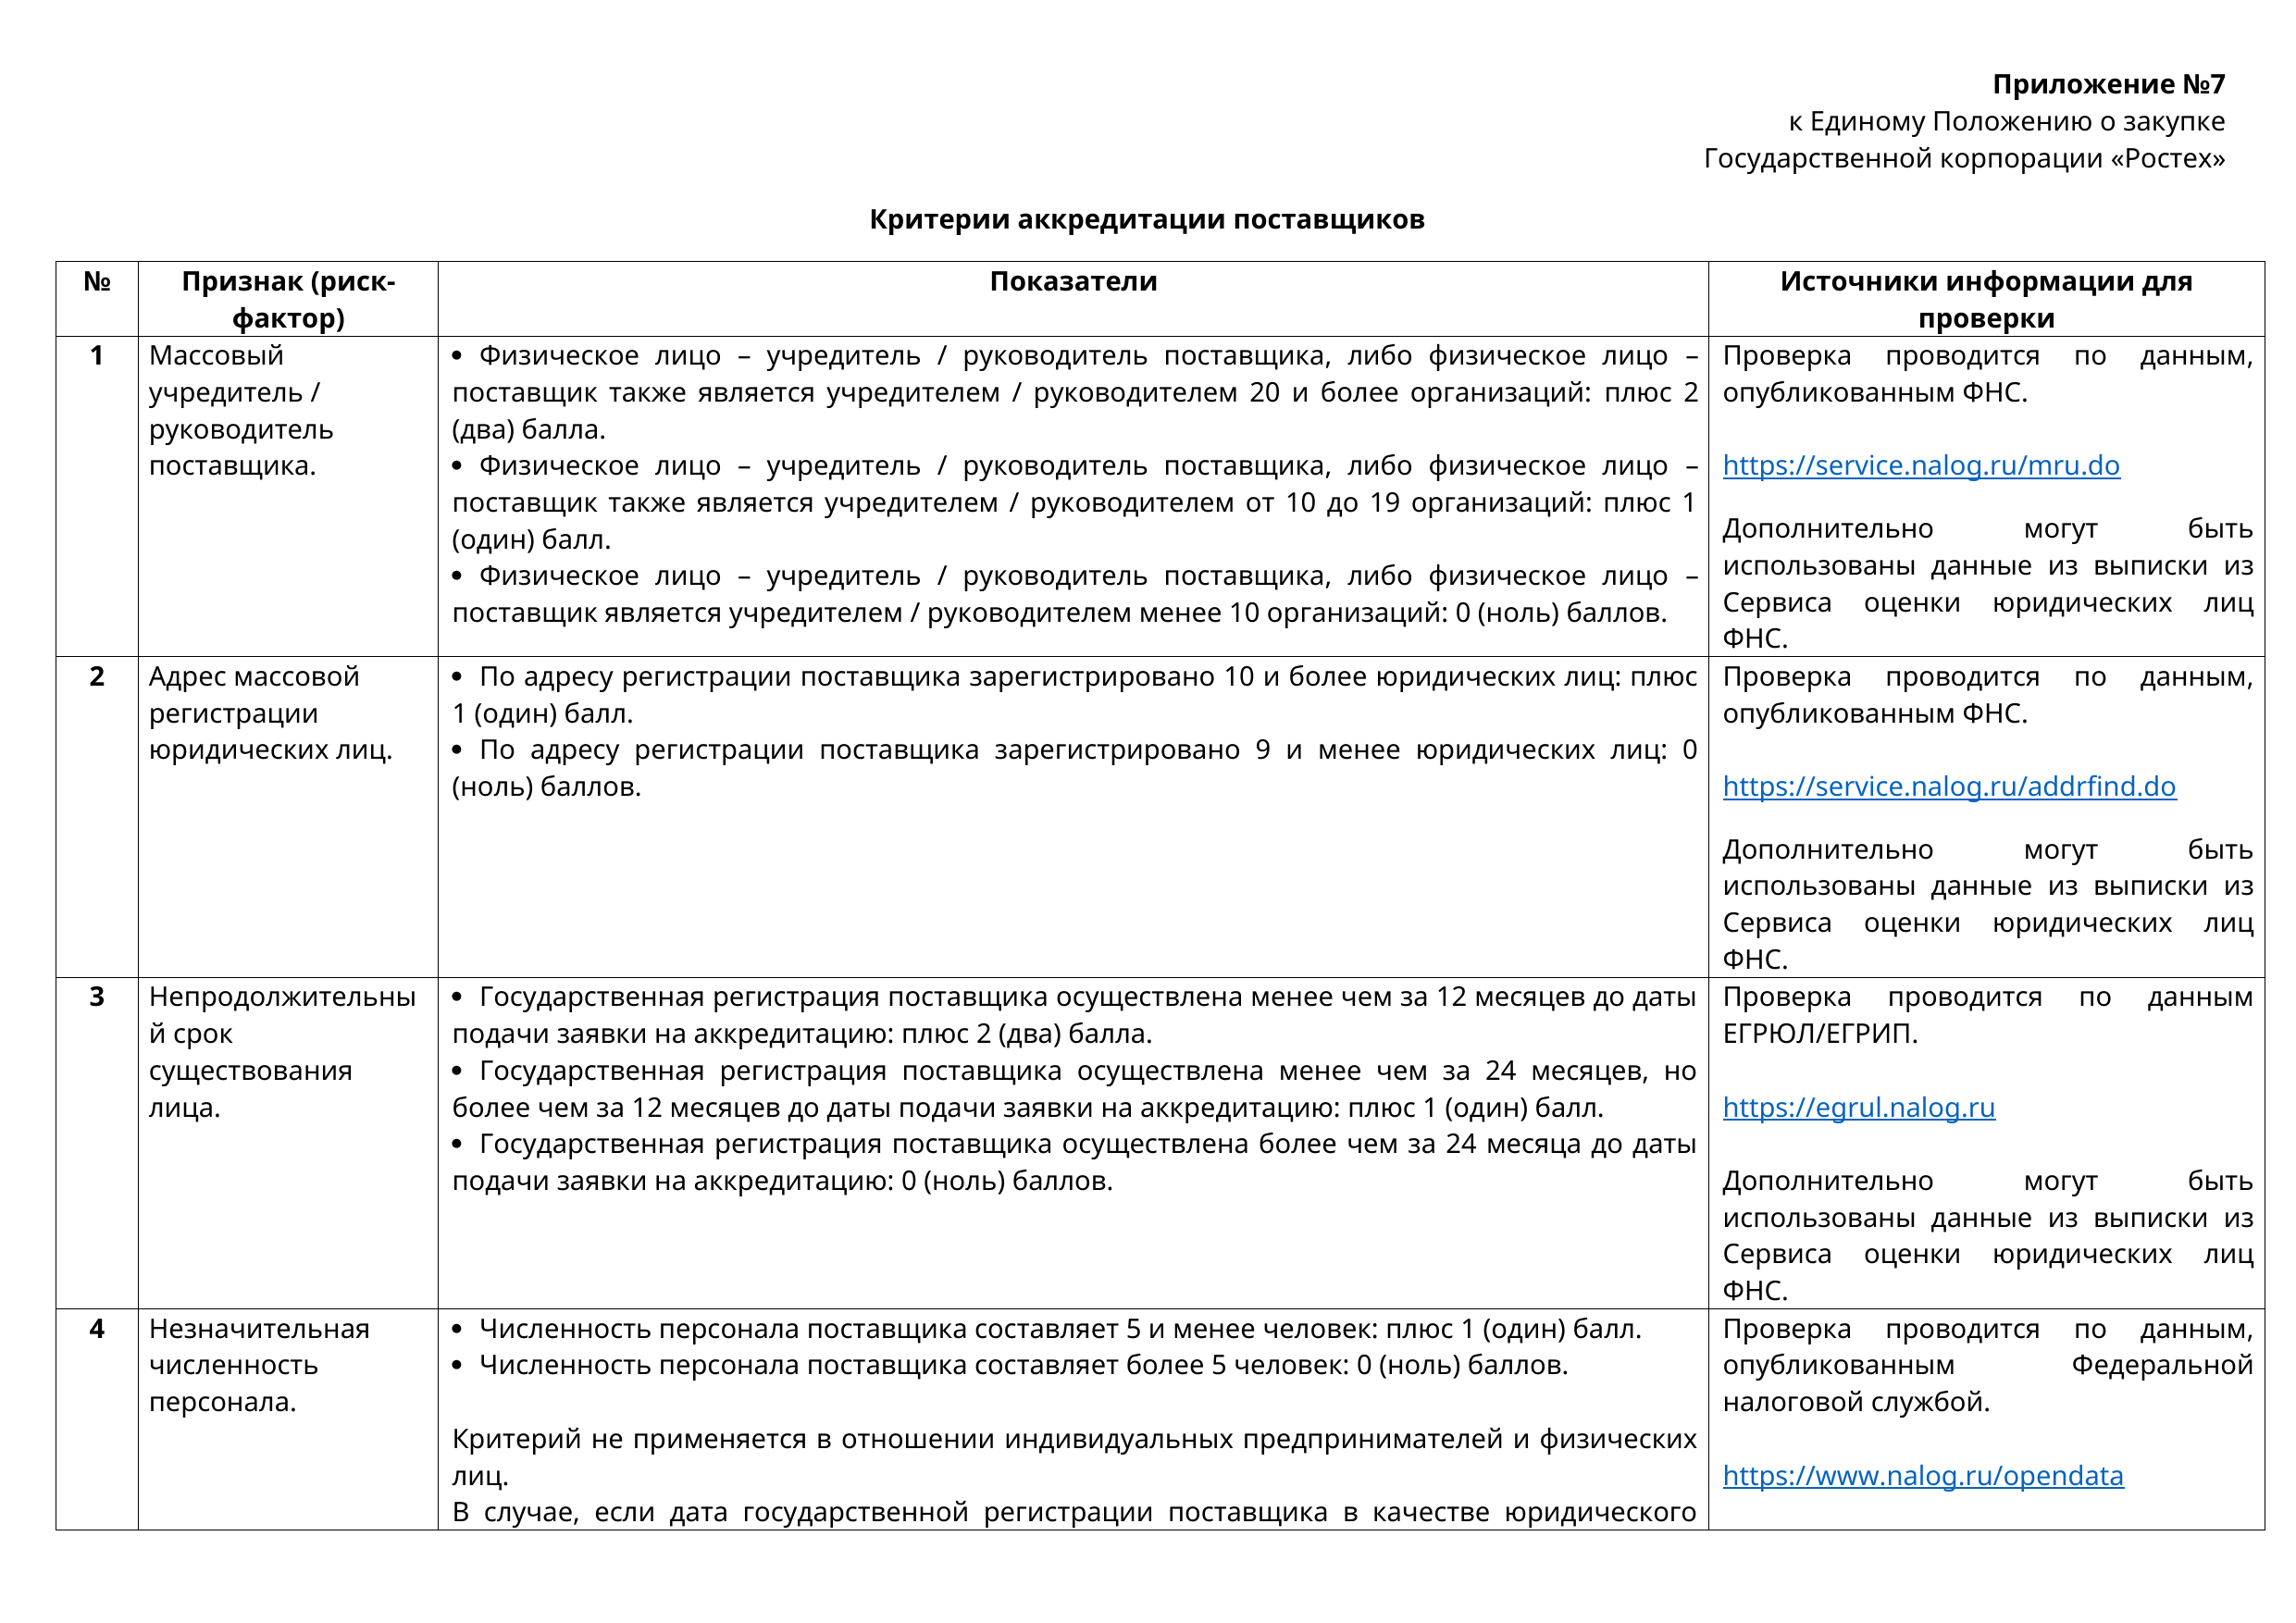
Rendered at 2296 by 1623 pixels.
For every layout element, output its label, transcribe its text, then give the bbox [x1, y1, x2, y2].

table_header Показатели [439, 262, 1708, 336]
table_cell 1 [56, 337, 138, 656]
table_header № [56, 262, 138, 336]
table_cell Проверка проводится по данным, опубликованным ФНС. https://service.nalog.ru/addrfind.do Дополнительно могут быть использованы данные из выписки из Сервиса оценки юридических лиц ФНС. [1709, 657, 2265, 977]
table_cell Массовый учредитель / руководитель поставщика. [139, 337, 438, 656]
table_cell Физическое лицо – учредитель / руководитель поставщика, либо физическое лицо – поставщик также является учредителем / руководителем 20 и более организаций: плюс 2 (два) балла. Физическое лицо – учредитель / руководитель поставщика, либо физическое лицо – поставщик также является учредителем / руководителем от 10 до 19 организаций: плюс 1 (один) балл. Физическое лицо – учредитель / руководитель поставщика, либо физическое лицо – поставщик является учредителем / руководителем менее 10 организаций: 0 (ноль) баллов. [439, 337, 1708, 656]
table_cell Проверка проводится по данным ЕГРЮЛ/ЕГРИП. https://egrul.nalog.ru Дополнительно могут быть использованы данные из выписки из Сервиса оценки юридических лиц ФНС. [1709, 978, 2265, 1308]
table_cell 3 [56, 978, 138, 1308]
table_cell 4 [56, 1309, 138, 1530]
table_cell 2 [56, 657, 138, 977]
table_header Признак (риск-фактор) [139, 262, 438, 336]
table_cell По адресу регистрации поставщика зарегистрировано 10 и более юридических лиц: плюс 1 (один) балл. По адресу регистрации поставщика зарегистрировано 9 и менее юридических лиц: 0 (ноль) баллов. [439, 657, 1708, 977]
table_cell Непродолжительный срок существования лица. [139, 978, 438, 1308]
table_header Источники информации для проверки [1709, 262, 2265, 336]
table_cell Адрес массовой регистрации юридических лиц. [139, 657, 438, 977]
text Критерии аккредитации поставщиков [69, 200, 2226, 237]
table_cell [139, 1309, 438, 1530]
table_cell Проверка проводится по данным, опубликованным ФНС. https://service.nalog.ru/mru.do Дополнительно могут быть использованы данные из выписки из Сервиса оценки юридических лиц ФНС. [1709, 337, 2265, 656]
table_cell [439, 1309, 1708, 1530]
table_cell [1709, 1309, 2265, 1530]
text Приложение №7 к Единому Положению о закупке Государственной корпорации «Ростех» [69, 66, 2226, 176]
table_cell Государственная регистрация поставщика осуществлена менее чем за 12 месяцев до даты подачи заявки на аккредитацию: плюс 2 (два) балла. Государственная регистрация поставщика осуществлена менее чем за 24 месяцев, но более чем за 12 месяцев до даты подачи заявки на аккредитацию: плюс 1 (один) балл. Государственная регистрация поставщика осуществлена более чем за 24 месяца до даты подачи заявки на аккредитацию: 0 (ноль) баллов. [439, 978, 1708, 1308]
